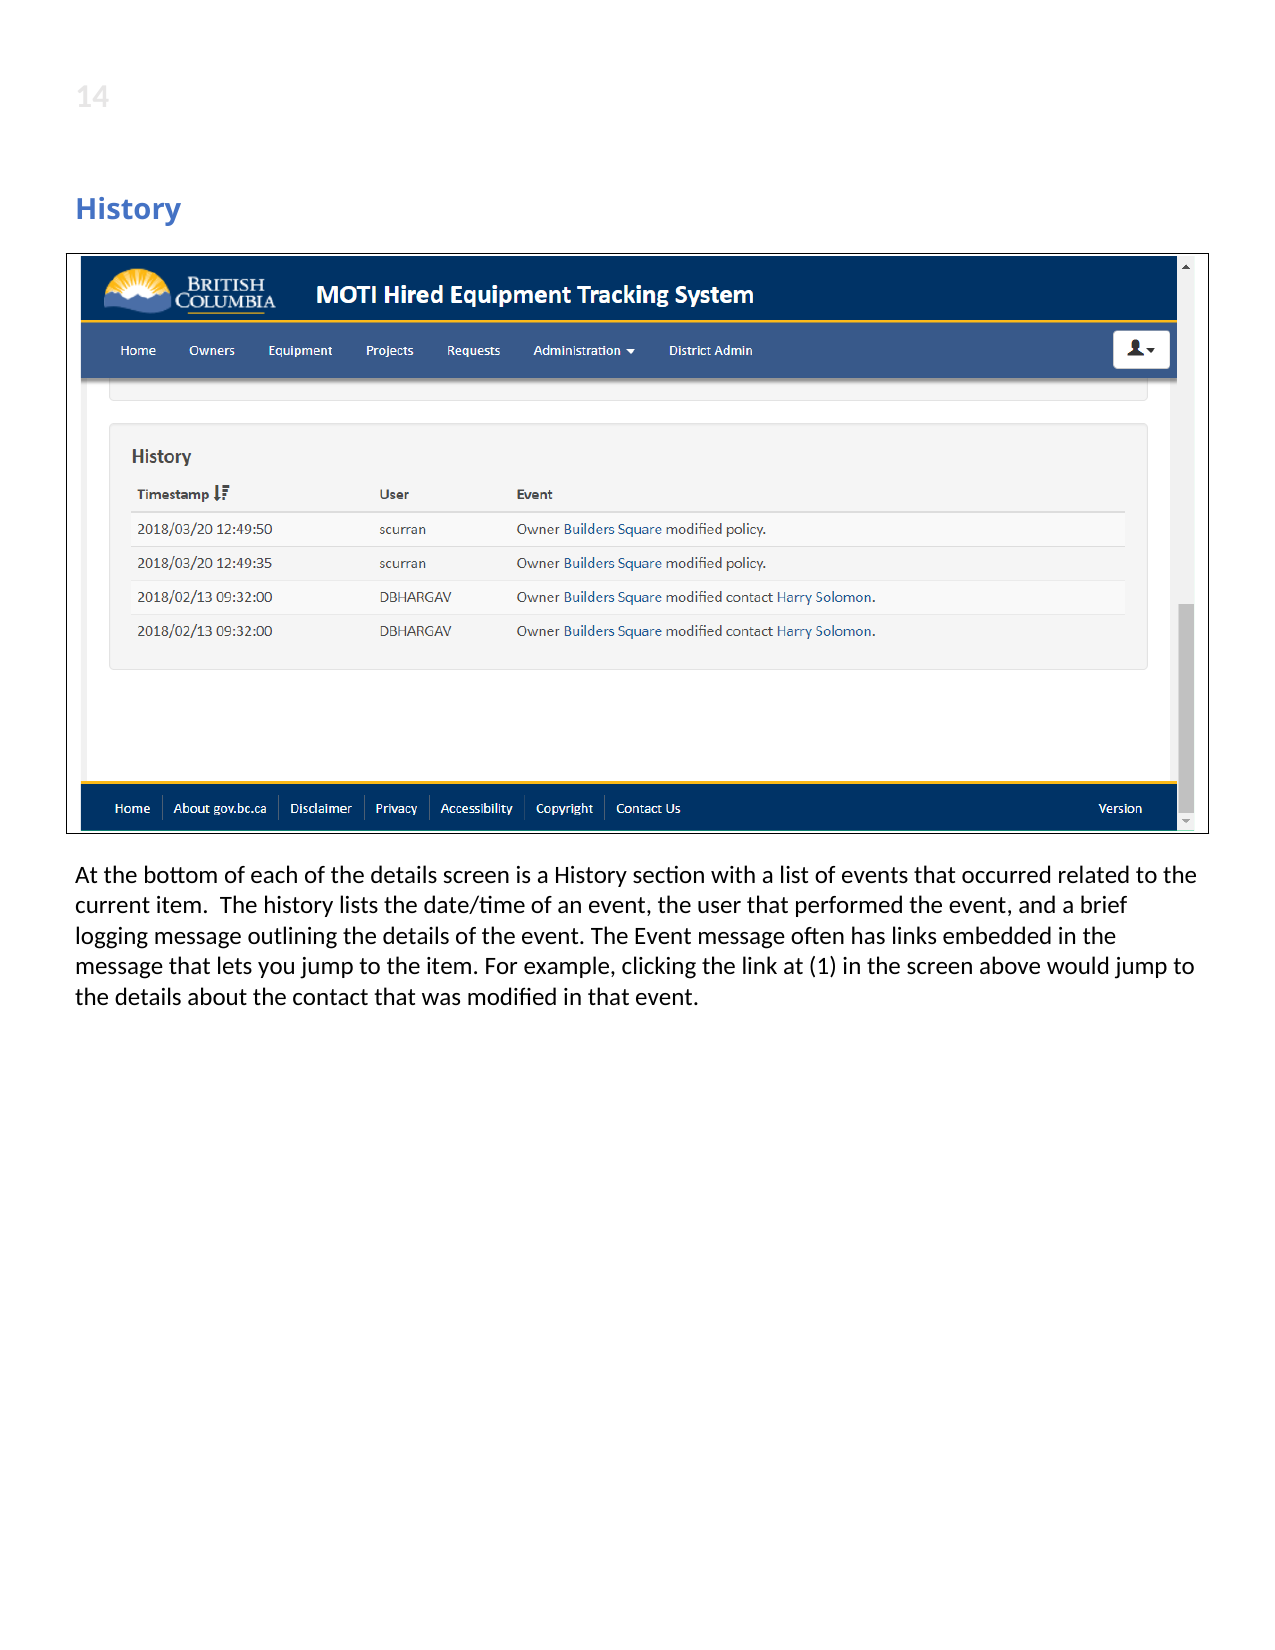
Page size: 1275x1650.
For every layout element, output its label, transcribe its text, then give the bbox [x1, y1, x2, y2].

picture [80, 256, 1195, 831]
subtitle History [75, 188, 1200, 228]
text At the bottom of each of the details screen is a History section with a list of events that occurred related to the current item. The history lists the date/time of an event, the user that performed the event, and a brief logging message outlining the details of the event. The Event message often has links embedded in the message that lets you jump to the item. For example, clicking the link at (1) in the screen above would jump to the details about the contact that was modified in that event. [75, 859, 1200, 1011]
